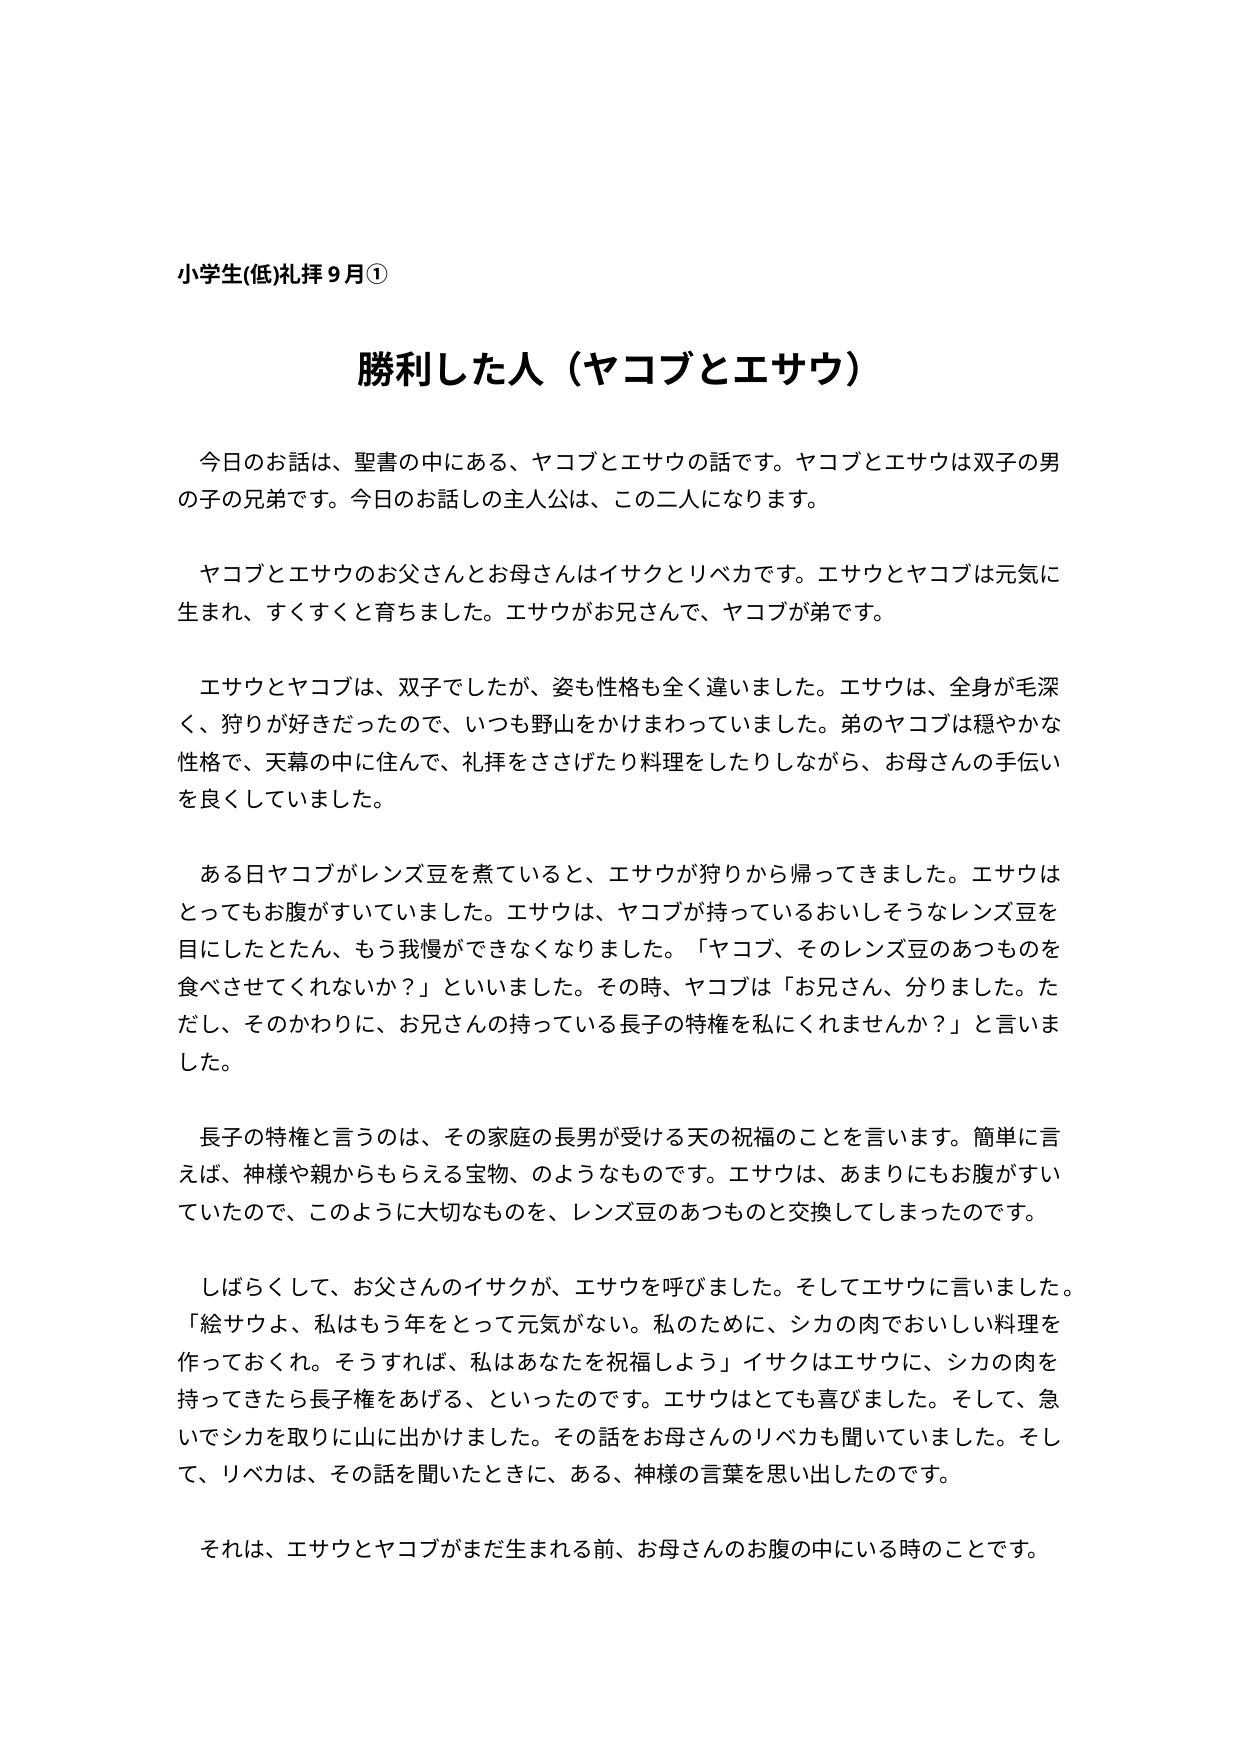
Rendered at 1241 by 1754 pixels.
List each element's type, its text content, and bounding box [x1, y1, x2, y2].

text ある日ヤコブがレンズ豆を煮ていると、エサウが狩りから帰ってきました。エサウはとってもお腹がすいていました。エサウは、ヤコブが持っているおいしそうなレンズ豆を目にしたとたん、もう我慢ができなくなりました。「ヤコブ、そのレンズ豆のあつものを食べさせてくれないか？」といいました。その時、ヤコブは「お兄さん、分りました。ただし、そのかわりに、お兄さんの持っている長子の特権を私にくれませんか？」と言いました。 [177, 854, 1063, 1079]
text しばらくして、お父さんのイサクが、エサウを呼びました。そしてエサウに言いました。「絵サウよ、私はもう年をとって元気がない。私のために、シカの肉でおいしい料理を作っておくれ。そうすれば、私はあなたを祝福しよう」イサクはエサウに、シカの肉を持ってきたら長子権をあげる、といったのです。エサウはとても喜びました。そして、急いでシカを取りに山に出かけました。その話をお母さんのリベカも聞いていました。そして、リベカは、その話を聞いたときに、ある、神様の言葉を思い出したのです。 [177, 1267, 1063, 1492]
text 長子の特権と言うのは、その家庭の長男が受ける天の祝福のことを言います。簡単に言えば、神様や親からもらえる宝物、のようなものです。エサウは、あまりにもお腹がすいていたので、このように大切なものを、レンズ豆のあつものと交換してしまったのです。 [177, 1117, 1063, 1229]
text ヤコブとエサウのお父さんとお母さんはイサクとリベカです。エサウとヤコブは元気に生まれ、すくすくと育ちました。エサウがお兄さんで、ヤコブが弟です。 [177, 554, 1063, 629]
text それは、エサウとヤコブがまだ生まれる前、お母さんのお腹の中にいる時のことです。 [177, 1529, 1063, 1567]
text 小学生(低)礼拝9月① [177, 254, 1063, 292]
text 今日のお話は、聖書の中にある、ヤコブとエサウの話です。ヤコブとエサウは双子の男の子の兄弟です。今日のお話しの主人公は、この二人になります。 [177, 442, 1063, 517]
text エサウとヤコブは、双子でしたが、姿も性格も全く違いました。エサウは、全身が毛深く、狩りが好きだったので、いつも野山をかけまわっていました。弟のヤコブは穏やかな性格で、天幕の中に住んで、礼拝をささげたり料理をしたりしながら、お母さんの手伝いを良くしていました。 [177, 667, 1063, 817]
text 勝利した人（ヤコブとエサウ） [177, 329, 1063, 404]
